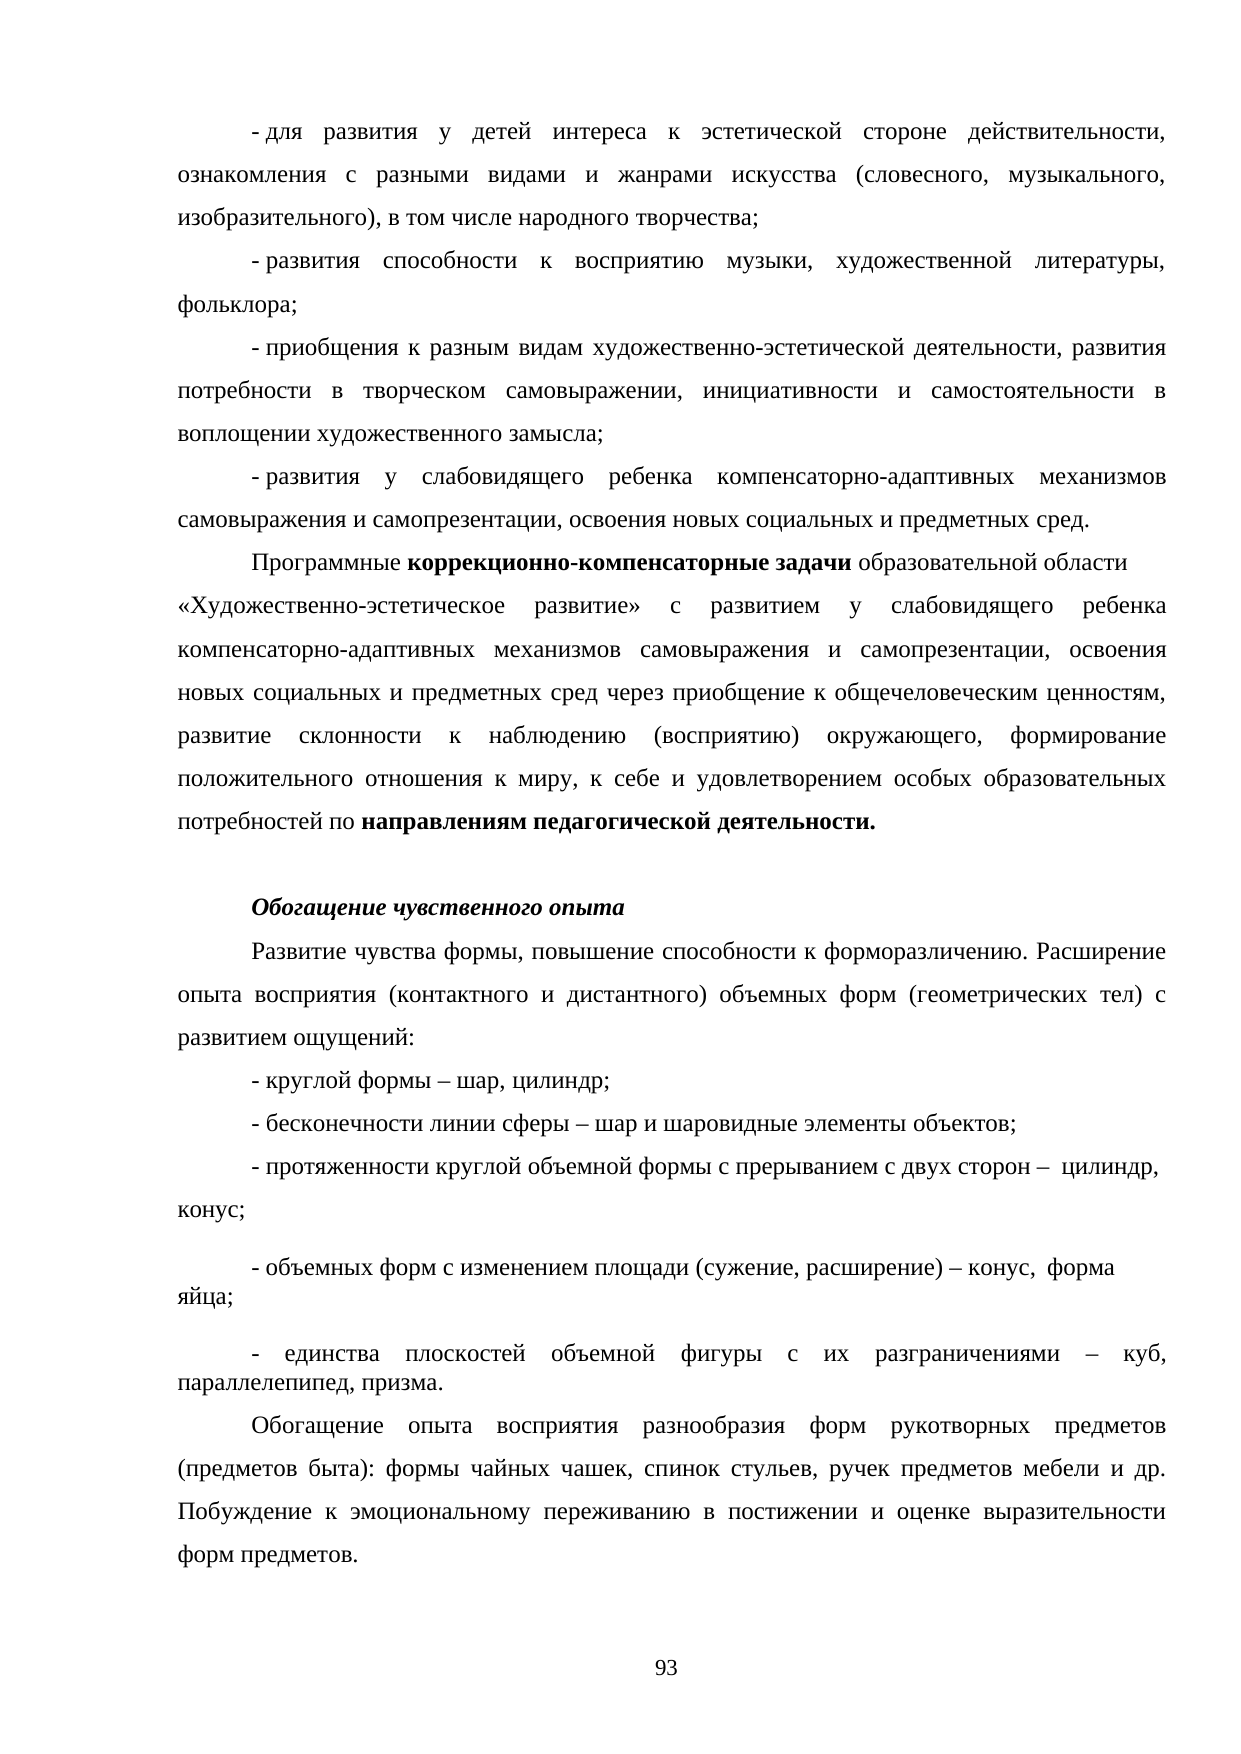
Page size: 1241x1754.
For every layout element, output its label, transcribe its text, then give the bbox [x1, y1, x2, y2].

text Обогащение опыта восприятия разнообразия форм рукотворных предметов (предметов быта): формы чайных чашек, спинок стульев, ручек предметов мебели и др. Побуждение к эмоциональному переживанию в постижении и оценке выразительности форм предметов. [177, 1410, 1167, 1568]
subtitle Обогащение чувственного опыта [251, 892, 1190, 921]
list для развития у детей интереса к эстетической стороне действительности, ознакомления с разными видами и жанрами искусства (словесного, музыкального, изобразительного), в том числе народного творчества; [177, 116, 1167, 231]
list развития у слабовидящего ребенка компенсаторно-адаптивных механизмов самовыражения и самопрезентации, освоения новых социальных и предметных сред. [177, 461, 1167, 533]
list объемных форм с изменением площади (сужение, расширение) – конус, форма [251, 1252, 1190, 1281]
list круглой формы – шар, цилиндр; [177, 1065, 1190, 1094]
text Развитие чувства формы, повышение способности к форморазличению. Расширение опыта восприятия (контактного и дистантного) объемных форм (геометрических тел) с развитием ощущений: [177, 936, 1167, 1051]
text «Художественно-эстетическое развитие» с развитием у слабовидящего ребенка компенсаторно-адаптивных механизмов самовыражения и самопрезентации, освоения новых социальных и предметных сред через приобщение к общечеловеческим ценностям, развитие склонности к наблюдению (восприятию) окружающего, формирование положительного отношения к миру, к себе и удовлетворением особых образовательных потребностей по направлениям педагогической деятельности. [177, 591, 1167, 835]
text конус; яйца; [177, 1194, 247, 1309]
list единства плоскостей объемной фигуры с их разграничениями – куб, [251, 1338, 1190, 1367]
list развития способности к восприятию музыки, художественной литературы, фольклора; [177, 246, 1166, 317]
list бесконечности линии сферы – шар и шаровидные элементы объектов; [177, 1108, 1190, 1137]
text параллелепипед, призма. [177, 1367, 1190, 1396]
list приобщения к разным видам художественно-эстетической деятельности, развития потребности в творческом самовыражении, инициативности и самостоятельности в воплощении художественного замысла; [177, 332, 1167, 447]
list протяженности круглой объемной формы с прерыванием с двух сторон – цилиндр, [177, 1151, 1190, 1180]
text Программные коррекционно-компенсаторные задачи образовательной области [251, 547, 1190, 576]
